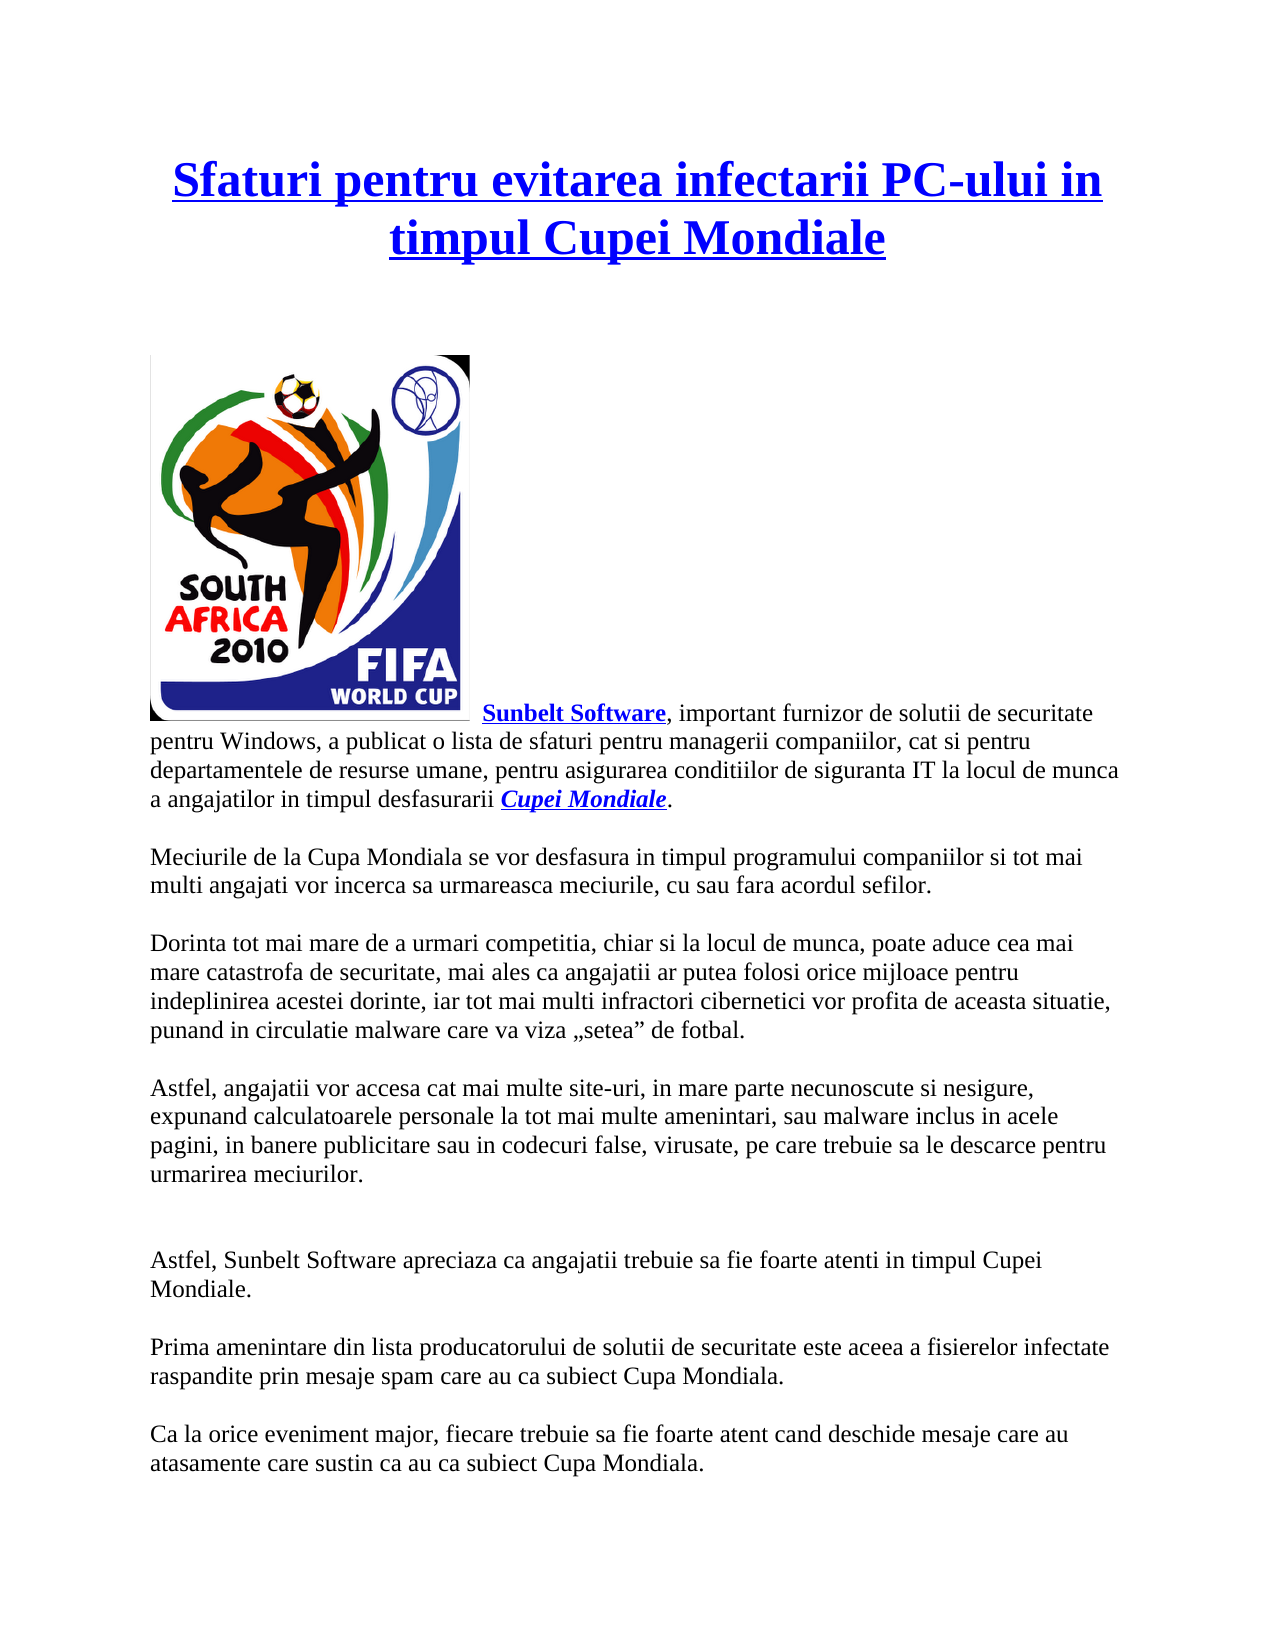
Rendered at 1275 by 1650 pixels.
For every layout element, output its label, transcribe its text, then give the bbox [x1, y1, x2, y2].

text Astfel, angajatii vor accesa cat mai multe site-uri, in mare parte necunoscute si nesigure, expunand calculatoarele personale la tot mai multe amenintari, sau malware inclus in acele pagini, in banere publicitare sau in codecuri false, virusate, pe care trebuie sa le descarce pentru urmarirea meciurilor. [150, 1073, 1125, 1188]
text Meciurile de la Cupa Mondiala se vor desfasura in timpul programului companiilor si tot mai multi angajati vor incerca sa urmareasca meciurile, cu sau fara acordul sefilor. [150, 842, 1125, 899]
text Astfel, Sunbelt Software apreciaza ca angajatii trebuie sa fie foarte atenti in timpul Cupei Mondiale. [150, 1217, 1125, 1303]
text Dorinta tot mai mare de a urmari competitia, chiar si la locul de munca, poate aduce cea mai mare catastrofa de securitate, mai ales ca angajatii ar putea folosi orice mijloace pentru indeplinirea acestei dorinte, iar tot mai multi infractori cibernetici vor profita de aceasta situatie, punand in circulatie malware care va viza „setea” de fotbal. [150, 928, 1125, 1043]
text Ca la orice eveniment major, fiecare trebuie sa fie foarte atent cand deschide mesaje care au atasamente care sustin ca au ca subiect Cupa Mondiala. [150, 1419, 1125, 1476]
text Prima amenintare din lista producatorului de solutii de securitate este aceea a fisierelor infectate raspandite prin mesaje spam care au ca subiect Cupa Mondiala. [150, 1332, 1125, 1390]
text Sfaturi pentru evitarea infectarii PC-ului in timpul Cupei Mondiale [150, 150, 1125, 265]
picture [150, 355, 470, 721]
